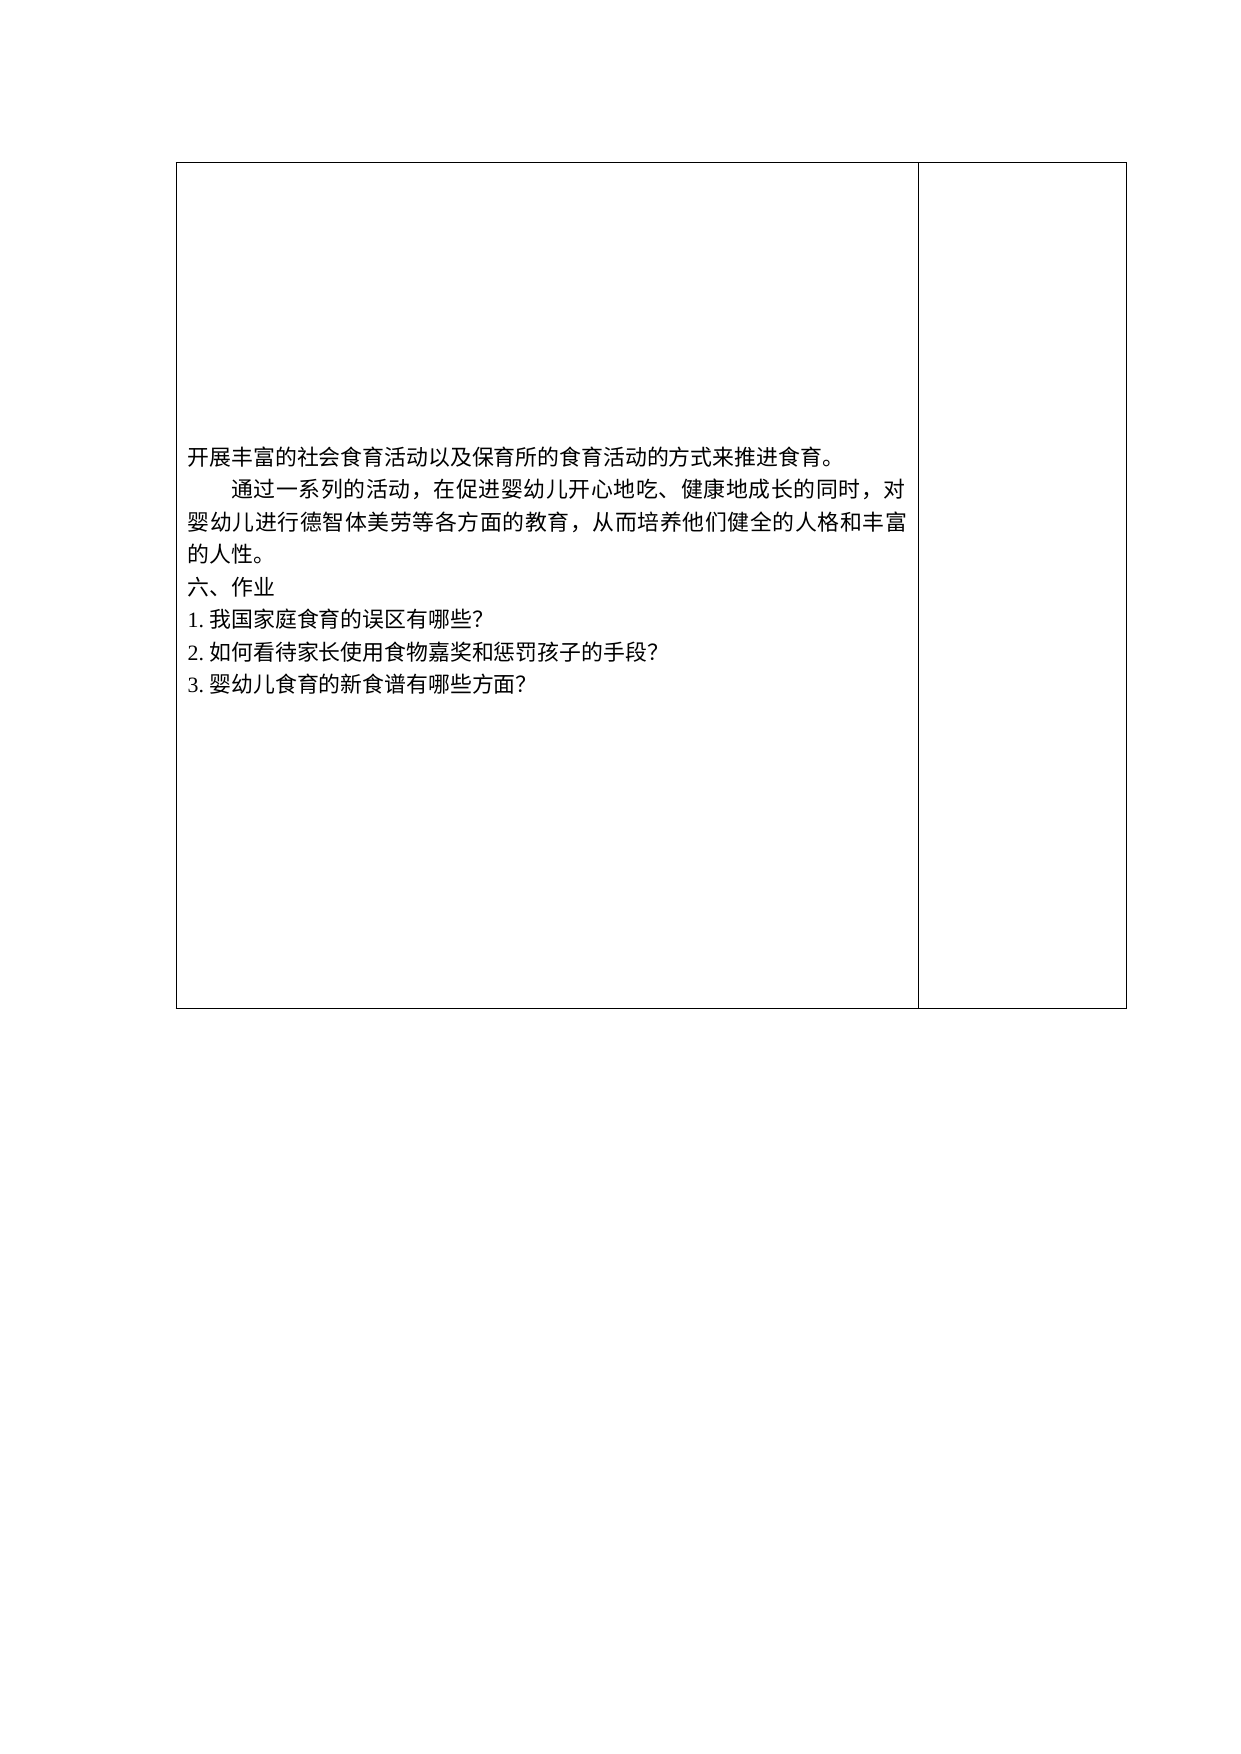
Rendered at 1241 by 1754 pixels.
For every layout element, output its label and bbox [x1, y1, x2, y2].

table_cell [177, 163, 918, 1008]
table_cell [919, 163, 1126, 1008]
